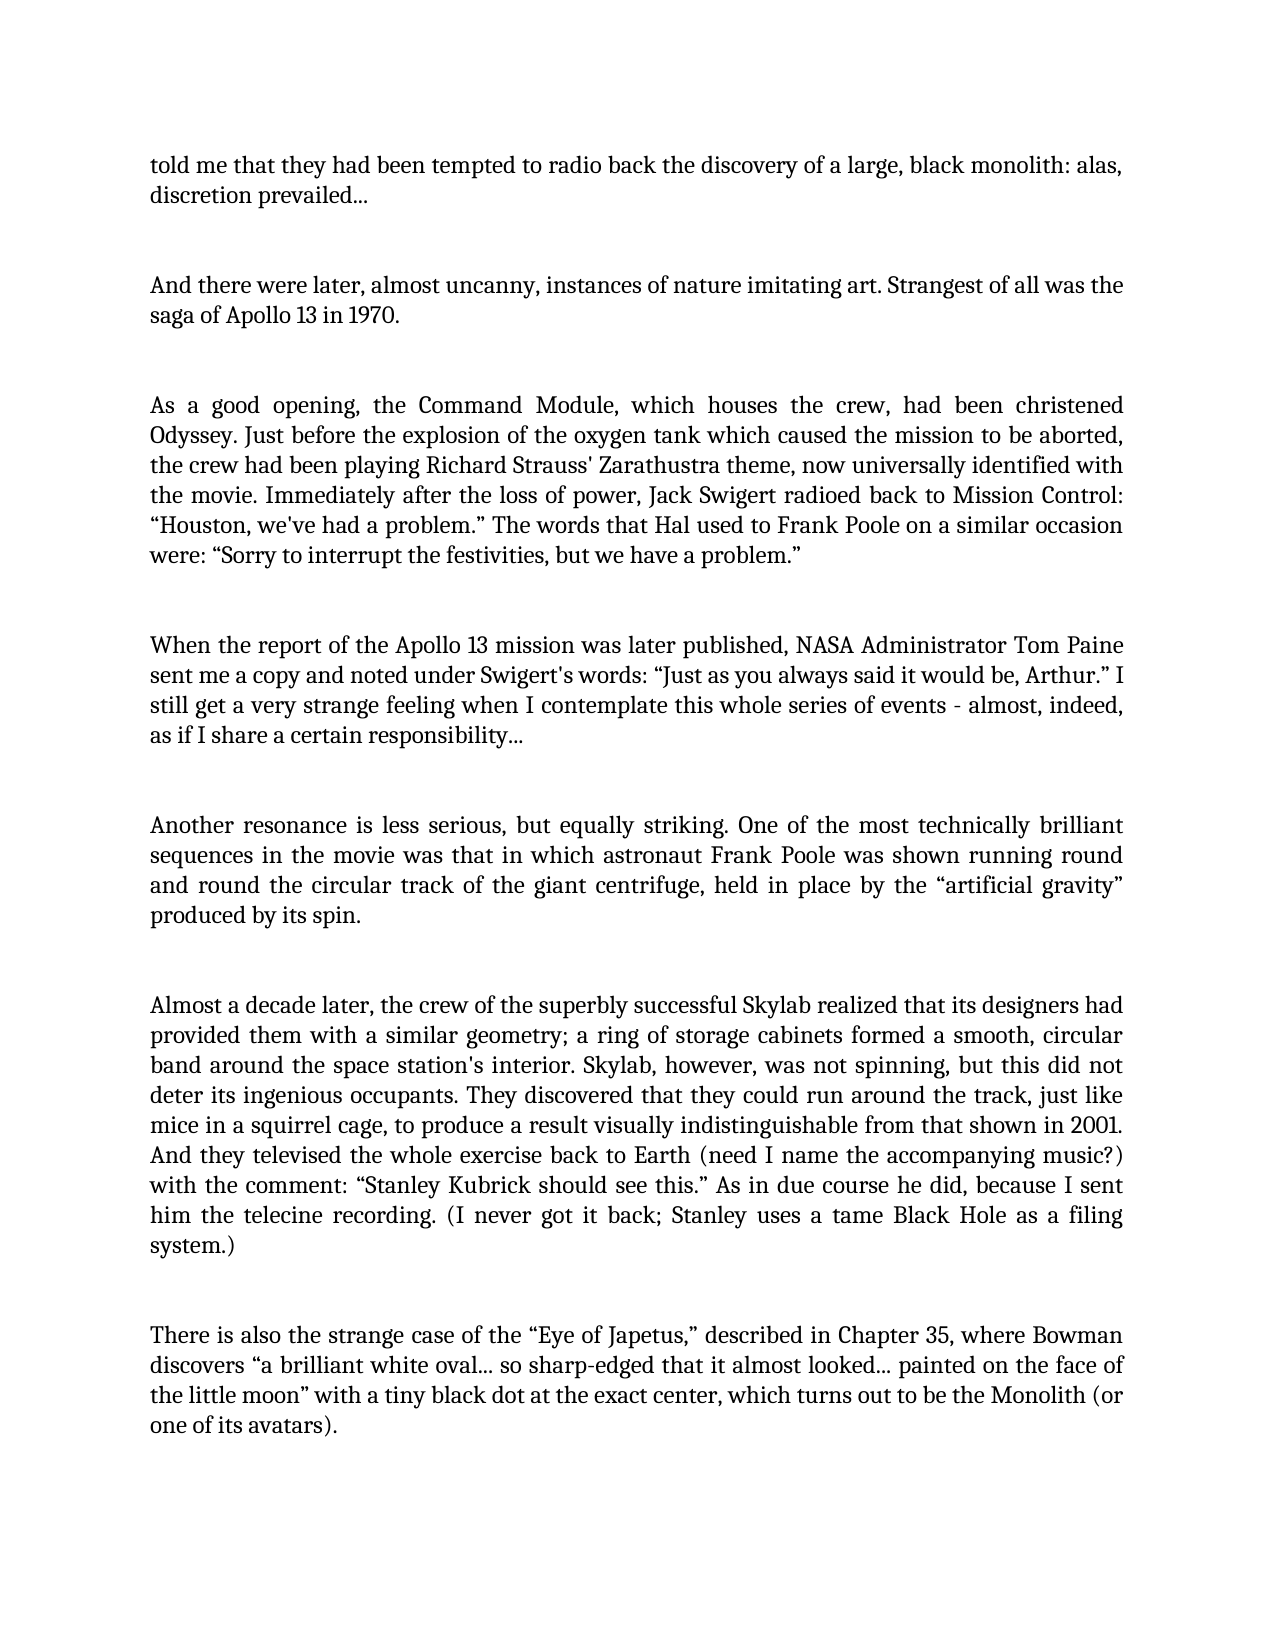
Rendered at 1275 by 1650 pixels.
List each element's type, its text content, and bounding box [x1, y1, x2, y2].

text Another resonance is less serious, but equally striking. One of the most technically brilliant sequences in the movie was that in which astronaut Frank Poole was shown running round and round the circular track of the giant centrifuge, held in place by the “artificial gravity” produced by its spin. [150, 810, 1125, 930]
text When the report of the Apollo 13 mission was later published, NASA Administrator Tom Paine sent me a copy and noted under Swigert's words: “Just as you always said it would be, Arthur.” I still get a very strange feeling when I contemplate this whole series of events - almost, indeed, as if I share a certain responsibility... [150, 630, 1125, 750]
text And there were later, almost uncanny, instances of nature imitating art. Strangest of all was the saga of Apollo 13 in 1970. [150, 270, 1125, 330]
text There is also the strange case of the “Eye of Japetus,” described in Chapter 35, where Bowman discovers “a brilliant white oval... so sharp-edged that it almost looked... painted on the face of the little moon” with a tiny black dot at the exact center, which turns out to be the Monolith (or one of its avatars). [150, 1320, 1125, 1440]
text As a good opening, the Command Module, which houses the crew, had been christened Odyssey. Just before the explosion of the oxygen tank which caused the mission to be aborted, the crew had been playing Richard Strauss' Zarathustra theme, now universally identified with the movie. Immediately after the loss of power, Jack Swigert radioed back to Mission Control: “Houston, we've had a problem.” The words that Hal used to Frank Poole on a similar occasion were: “Sorry to interrupt the festivities, but we have a problem.” [150, 390, 1125, 570]
text Almost a decade later, the crew of the superbly successful Skylab realized that its designers had provided them with a similar geometry; a ring of storage cabinets formed a smooth, circular band around the space station's interior. Skylab, however, was not spinning, but this did not deter its ingenious occupants. They discovered that they could run around the track, just like mice in a squirrel cage, to produce a result visually indistinguishable from that shown in 2001. And they televised the whole exercise back to Earth (need I name the accompanying music?) with the comment: “Stanley Kubrick should see this.” As in due course he did, because I sent him the telecine recording. (I never got it back; Stanley uses a tame Black Hole as a filing system.) [150, 990, 1125, 1260]
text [150, 150, 1125, 210]
